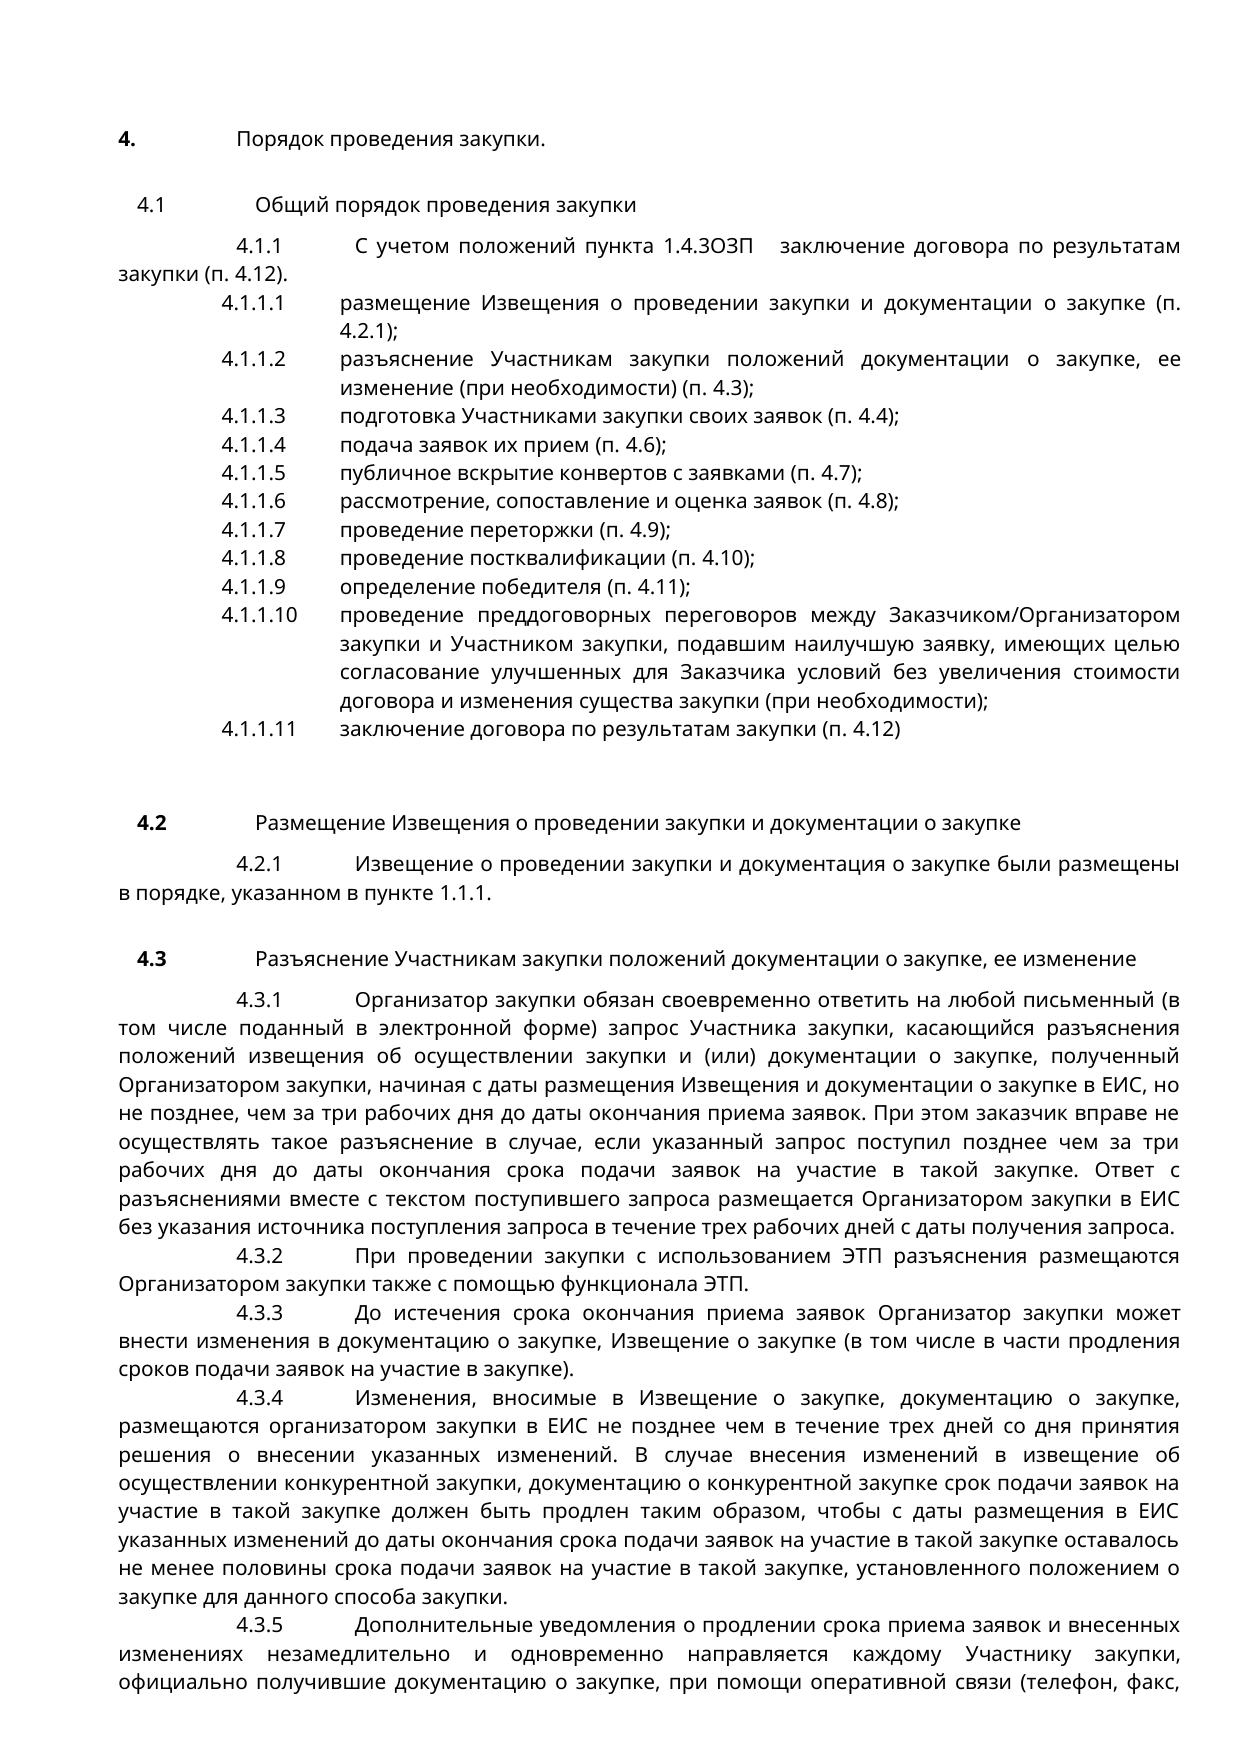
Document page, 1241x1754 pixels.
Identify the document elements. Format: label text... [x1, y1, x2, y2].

list Изменения, вносимые в Извещение о закупке, документацию о закупке, размещаются организатором закупки в ЕИС не позднее чем в течение трех дней со дня принятия решения о внесении указанных изменений. В случае внесения изменений в извещение об осуществлении конкурентной закупки, документацию о конкурентной закупке срок подачи заявок на участие в такой закупке должен быть продлен таким образом, чтобы с даты размещения в ЕИС указанных изменений до даты окончания срока подачи заявок на участие в такой закупке оставалось не менее половины срока подачи заявок на участие в такой закупке, установленного положением о закупке для данного способа закупки. [118, 1383, 1181, 1610]
list С учетом положений пункта 1.4.3ОЗП заключение договора по результатам закупки (п. 4.12). [118, 231, 1181, 288]
list Размещение Извещения о проведении закупки и документации о закупке [137, 808, 1181, 837]
list определение победителя (п. 4.11); [221, 572, 1181, 600]
list заключение договора по результатам закупки (п. 4.12) [221, 714, 1181, 743]
list Организатор закупки обязан своевременно ответить на любой письменный (в том числе поданный в электронной форме) запрос Участника закупки, касающийся разъяснения положений извещения об осуществлении закупки и (или) документации о закупке, полученный Организатором закупки, начиная с даты размещения Извещения и документации о закупке в ЕИС, но не позднее, чем за три рабочих дня до даты окончания приема заявок. При этом заказчик вправе не осуществлять такое разъяснение в случае, если указанный запрос поступил позднее чем за три рабочих дня до даты окончания срока подачи заявок на участие в такой закупке. Ответ с разъяснениями вместе с текстом поступившего запроса размещается Организатором закупки в ЕИС без указания источника поступления запроса в течение трех рабочих дней с даты получения запроса. [118, 985, 1181, 1241]
list проведение постквалификации (п. 4.10); [221, 543, 1181, 572]
list При проведении закупки с использованием ЭТП разъяснения размещаются Организатором закупки также с помощью функционала ЭТП. [118, 1241, 1181, 1298]
list подготовка Участниками закупки своих заявок (п. 4.4); [221, 401, 1181, 430]
list Разъяснение Участникам закупки положений документации о закупке, ее изменение [137, 944, 1181, 972]
list Извещение о проведении закупки и документация о закупке были размещены в порядке, указанном в пункте 1.1.1. [118, 849, 1181, 906]
list Порядок проведения закупки. [118, 124, 1181, 152]
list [118, 1610, 1181, 1696]
list До истечения срока окончания приема заявок Организатор закупки может внести изменения в документацию о закупке, Извещение о закупке (в том числе в части продления сроков подачи заявок на участие в закупке). [118, 1298, 1181, 1383]
list размещение Извещения о проведении закупки и документации о закупке (п. 4.2.1); [221, 288, 1181, 344]
list публичное вскрытие конвертов с заявками (п. 4.7); [221, 458, 1181, 487]
list проведение преддоговорных переговоров между Заказчиком/Организатором закупки и Участником закупки, подавшим наилучшую заявку, имеющих целью согласование улучшенных для Заказчика условий без увеличения стоимости договора и изменения существа закупки (при необходимости); [221, 600, 1181, 714]
list рассмотрение, сопоставление и оценка заявок (п. 4.8); [221, 487, 1181, 515]
list подача заявок их прием (п. 4.6); [221, 430, 1181, 458]
list Общий порядок проведения закупки [137, 190, 1181, 218]
list разъяснение Участникам закупки положений документации о закупке, ее изменение (при необходимости) (п. 4.3); [221, 344, 1181, 401]
list проведение переторжки (п. 4.9); [221, 515, 1181, 543]
